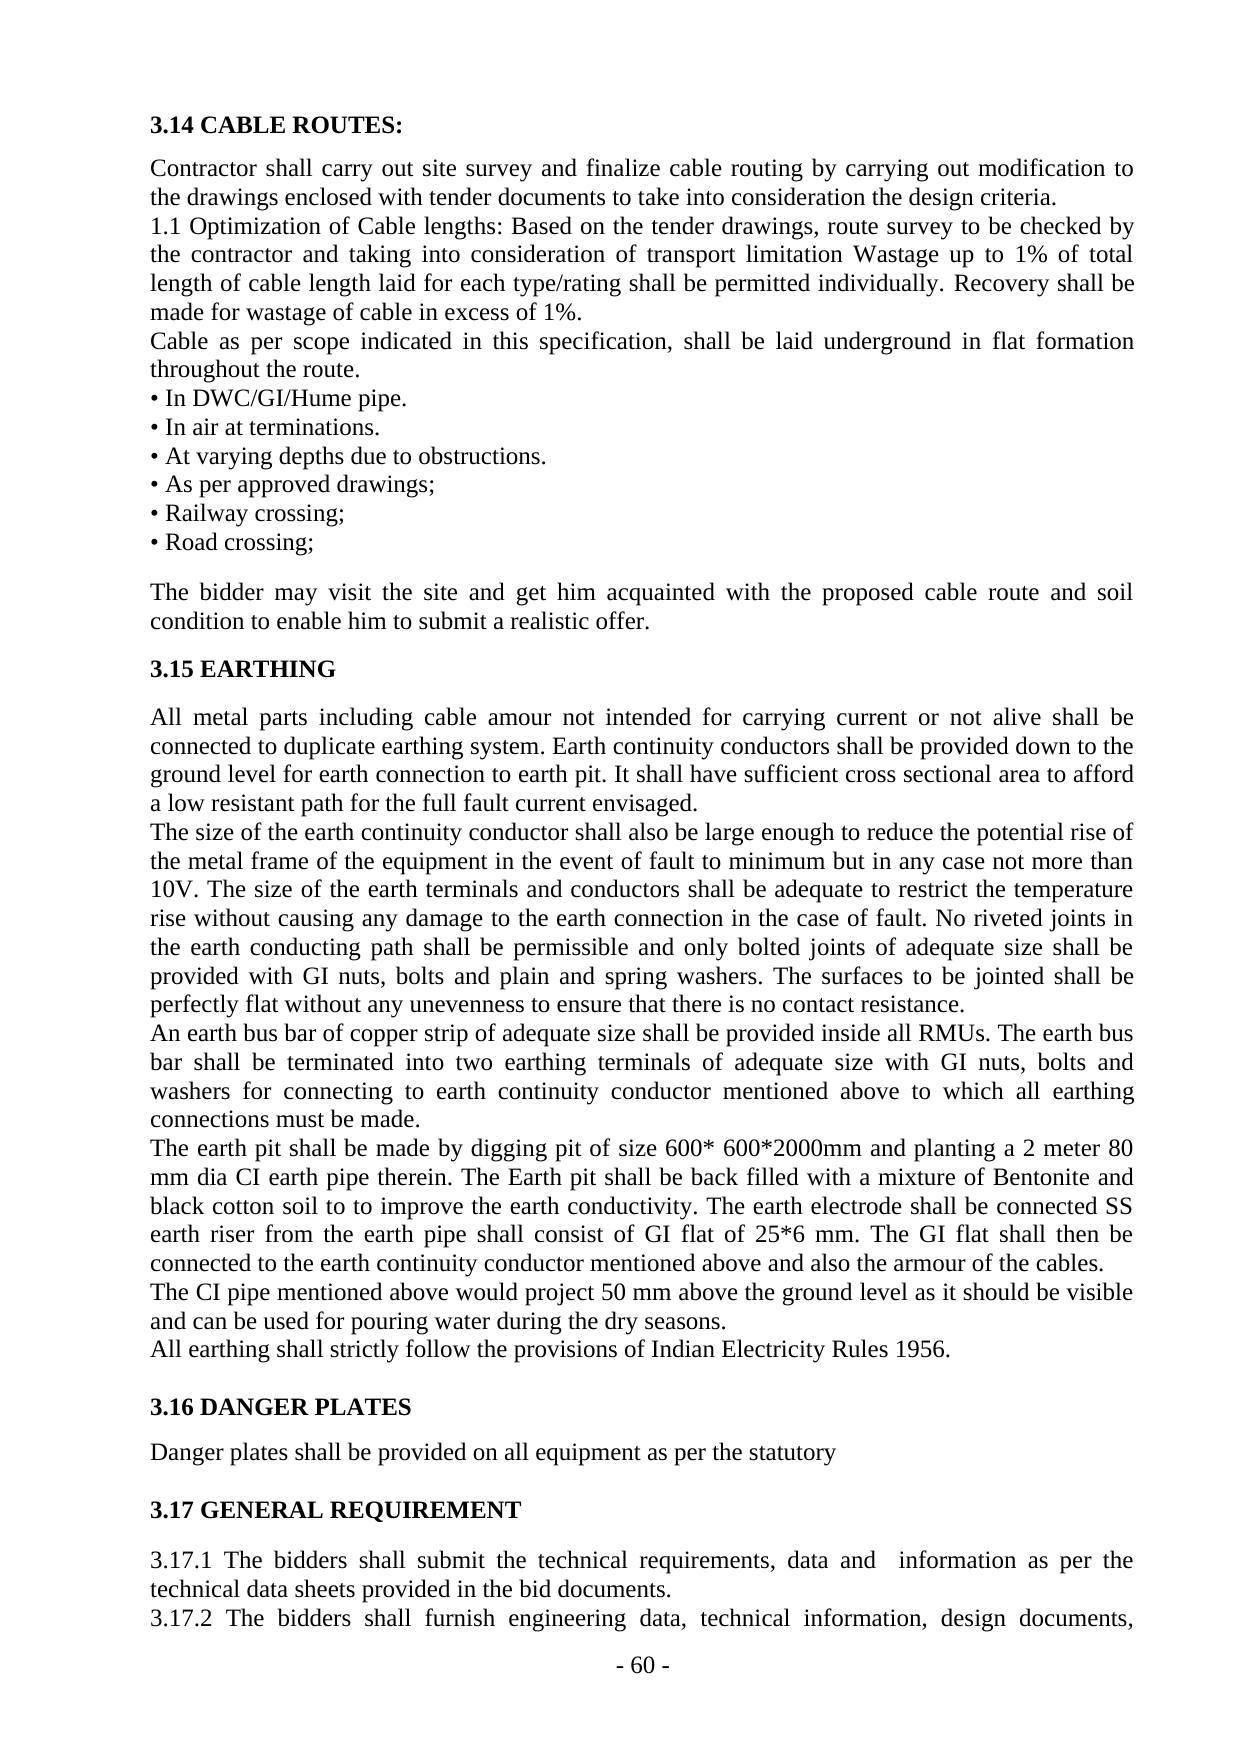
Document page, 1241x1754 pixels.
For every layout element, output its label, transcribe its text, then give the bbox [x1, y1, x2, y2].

text All metal parts including cable amour not intended for carrying current or not alive shall be connected to duplicate earthing system. Earth continuity conductors shall be provided down to the ground level for earth connection to earth pit. It shall have sufficient cross sectional area to afford a low resistant path for the full fault current envisaged. [150, 702, 1135, 817]
text All earthing shall strictly follow the provisions of Indian Electricity Rules 1956. [150, 1334, 1135, 1363]
text Danger plates shall be provided on all equipment as per the statutory [150, 1437, 1135, 1466]
text The earth pit shall be made by digging pit of size 600* 600*2000mm and planting a 2 meter 80 mm dia CI earth pipe therein. The Earth pit shall be back filled with a mixture of Bentonite and black cotton soil to to improve the earth conductivity. The earth electrode shall be connected SS earth riser from the earth pipe shall consist of GI flat of 25*6 mm. The GI flat shall then be connected to the earth continuity conductor mentioned above and also the armour of the cables. [150, 1133, 1135, 1277]
text 3.15 EARTHING [150, 654, 1135, 683]
text • In air at terminations. [150, 412, 1135, 441]
text The bidder may visit the site and get him acquainted with the proposed cable route and soil condition to enable him to submit a realistic offer. [150, 577, 1135, 635]
text 3.17 GENERAL REQUIREMENT [150, 1495, 1135, 1524]
text 3.16 DANGER PLATES [150, 1392, 1135, 1421]
text Contractor shall carry out site survey and finalize cable routing by carrying out modification to the drawings enclosed with tender documents to take into consideration the design criteria. [150, 153, 1135, 211]
text • At varying depths due to obstructions. [150, 441, 1135, 469]
text • Railway crossing; [150, 498, 1135, 527]
text • Road crossing; [150, 527, 1135, 556]
text • As per approved drawings; [150, 469, 1135, 498]
text • In DWC/GI/Hume pipe. [150, 383, 1135, 412]
text 3.17.1 The bidders shall submit the technical requirements, data and information as per the technical data sheets provided in the bid documents. [150, 1545, 1135, 1603]
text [150, 1603, 1135, 1632]
text The CI pipe mentioned above would project 50 mm above the ground level as it should be visible and can be used for pouring water during the dry seasons. [150, 1277, 1135, 1334]
text 3.14 CABLE ROUTES: [150, 110, 1135, 139]
text 1.1 Optimization of Cable lengths: Based on the tender drawings, route survey to be checked by the contractor and taking into consideration of transport limitation Wastage up to 1% of total length of cable length laid for each type/rating shall be permitted individually. Recovery shall be made for wastage of cable in excess of 1%. [150, 211, 1135, 326]
text An earth bus bar of copper strip of adequate size shall be provided inside all RMUs. The earth bus bar shall be terminated into two earthing terminals of adequate size with GI nuts, bolts and washers for connecting to earth continuity conductor mentioned above to which all earthing connections must be made. [150, 1018, 1135, 1133]
text The size of the earth continuity conductor shall also be large enough to reduce the potential rise of the metal frame of the equipment in the event of fault to minimum but in any case not more than 10V. The size of the earth terminals and conductors shall be adequate to restrict the temperature rise without causing any damage to the earth connection in the case of fault. No riveted joints in the earth conducting path shall be permissible and only bolted joints of adequate size shall be provided with GI nuts, bolts and plain and spring washers. The surfaces to be jointed shall be perfectly flat without any unevenness to ensure that there is no contact resistance. [150, 817, 1135, 1018]
text Cable as per scope indicated in this specification, shall be laid underground in flat formation throughout the route. [150, 326, 1135, 383]
